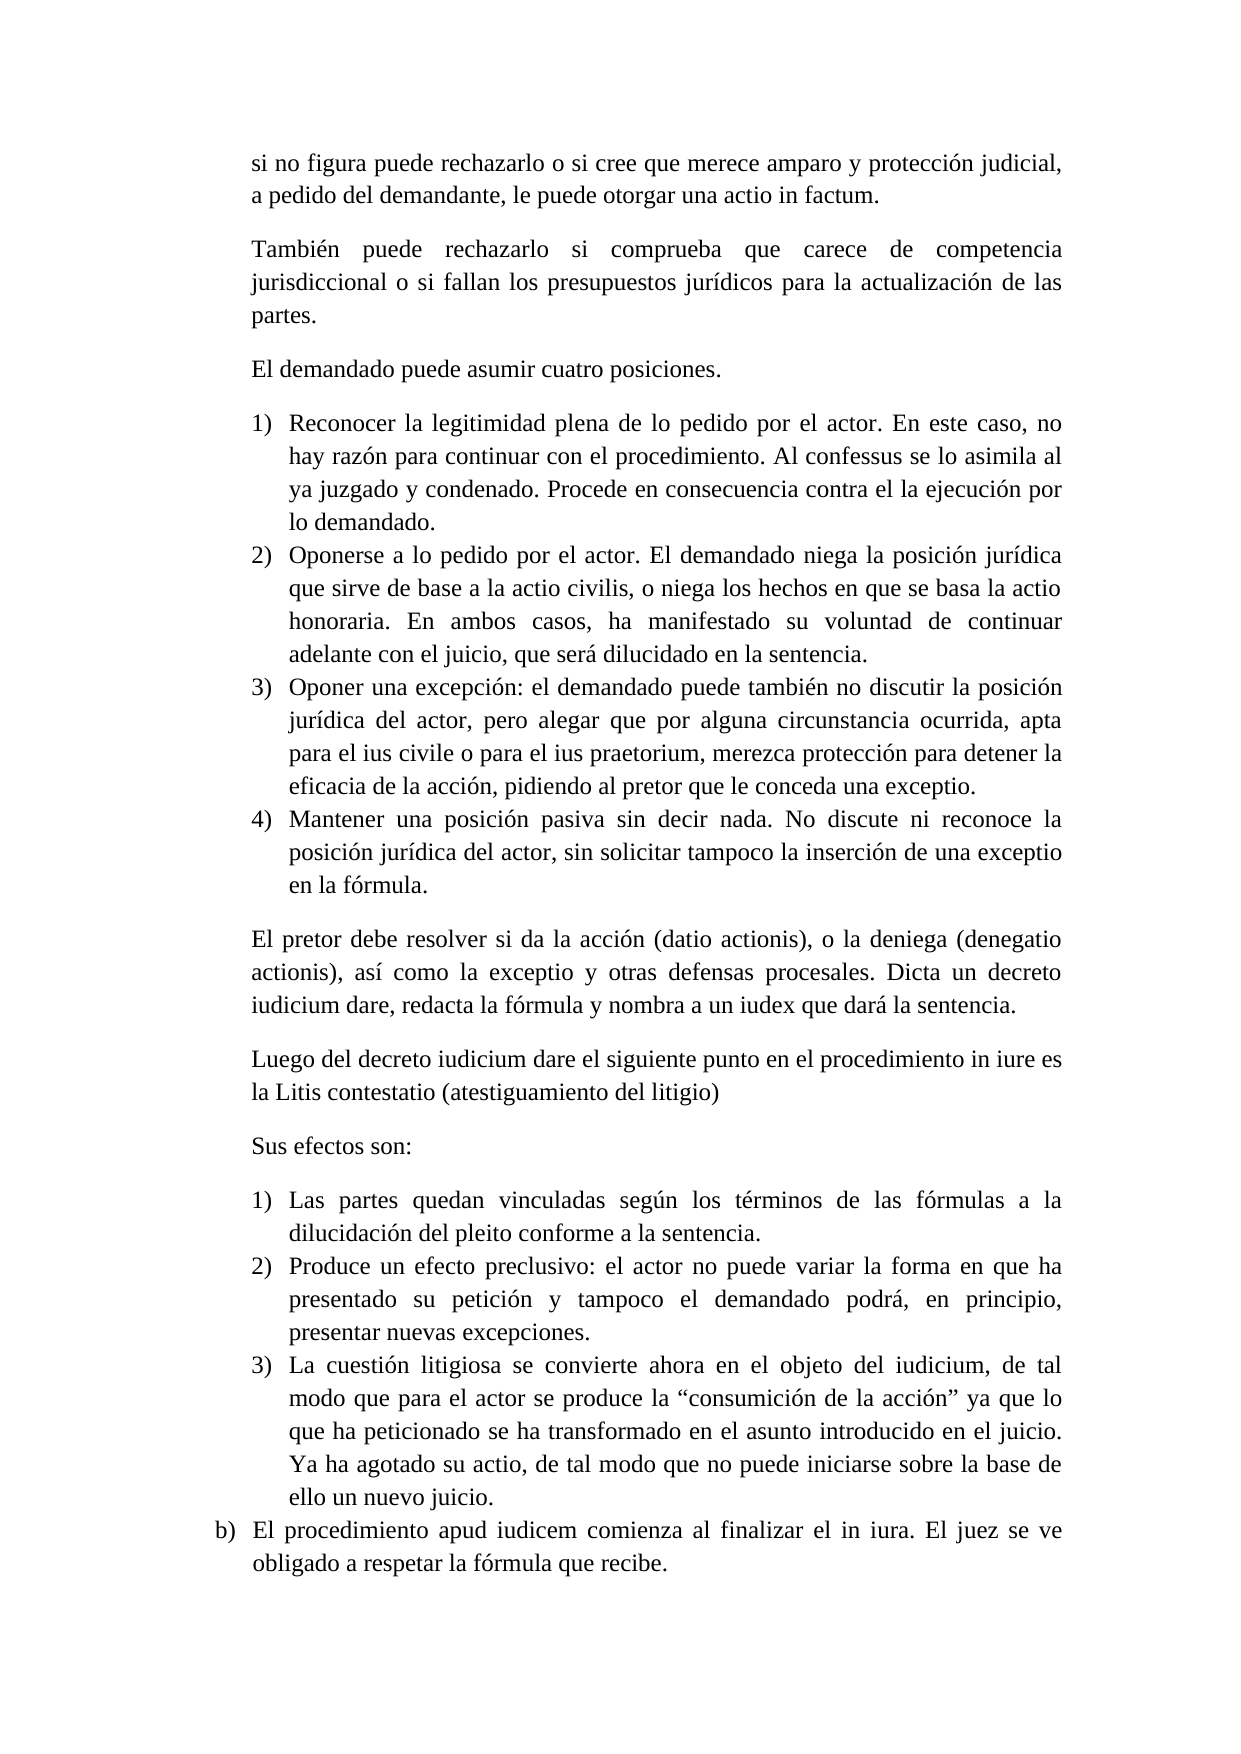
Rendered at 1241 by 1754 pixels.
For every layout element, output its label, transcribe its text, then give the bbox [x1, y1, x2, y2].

list Oponer una excepción: el demandado puede también no discutir la posición jurídica del actor, pero alegar que por alguna circunstancia ocurrida, apta para el ius civile o para el ius praetorium, merezca protección para detener la eficacia de la acción, pidiendo al pretor que le conceda una exceptio. [251, 672, 1063, 800]
text El demandado puede asumir cuatro posiciones. [251, 354, 1063, 383]
text El pretor debe resolver si da la acción (datio actionis), o la deniega (denegatio actionis), así como la exceptio y otras defensas procesales. Dicta un decreto iudicium dare, redacta la fórmula y nombra a un iudex que dará la sentencia. [251, 924, 1063, 1019]
text También puede rechazarlo si comprueba que carece de competencia jurisdiccional o si fallan los presupuestos jurídicos para la actualización de las partes. [251, 234, 1063, 329]
list Mantener una posición pasiva sin decir nada. No discute ni reconoce la posición jurídica del actor, sin solicitar tampoco la inserción de una exceptio en la fórmula. [251, 804, 1063, 899]
text Luego del decreto iudicium dare el siguiente punto en el procedimiento in iure es la Litis contestatio (atestiguamiento del litigio) [251, 1044, 1063, 1106]
list Produce un efecto preclusivo: el actor no puede variar la forma en que ha presentado su petición y tampoco el demandado podrá, en principio, presentar nuevas excepciones. [251, 1251, 1063, 1346]
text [251, 148, 1063, 209]
list El procedimiento apud iudicem comienza al finalizar el in iura. El juez se ve obligado a respetar la fórmula que recibe. [215, 1515, 1063, 1577]
list Oponerse a lo pedido por el actor. El demandado niega la posición jurídica que sirve de base a la actio civilis, o niega los hechos en que se basa la actio honoraria. En ambos casos, ha manifestado su voluntad de continuar adelante con el juicio, que será dilucidado en la sentencia. [251, 540, 1063, 668]
list La cuestión litigiosa se convierte ahora en el objeto del iudicium, de tal modo que para el actor se produce la “consumición de la acción” ya que lo que ha peticionado se ha transformado en el asunto introducido en el juicio. Ya ha agotado su actio, de tal modo que no puede iniciarse sobre la base de ello un nuevo juicio. [251, 1350, 1063, 1511]
list Las partes quedan vinculadas según los términos de las fórmulas a la dilucidación del pleito conforme a la sentencia. [251, 1185, 1063, 1247]
list Reconocer la legitimidad plena de lo pedido por el actor. En este caso, no hay razón para continuar con el procedimiento. Al confessus se lo asimila al ya juzgado y condenado. Procede en consecuencia contra el la ejecución por lo demandado. [251, 408, 1063, 536]
text Sus efectos son: [251, 1131, 1063, 1160]
